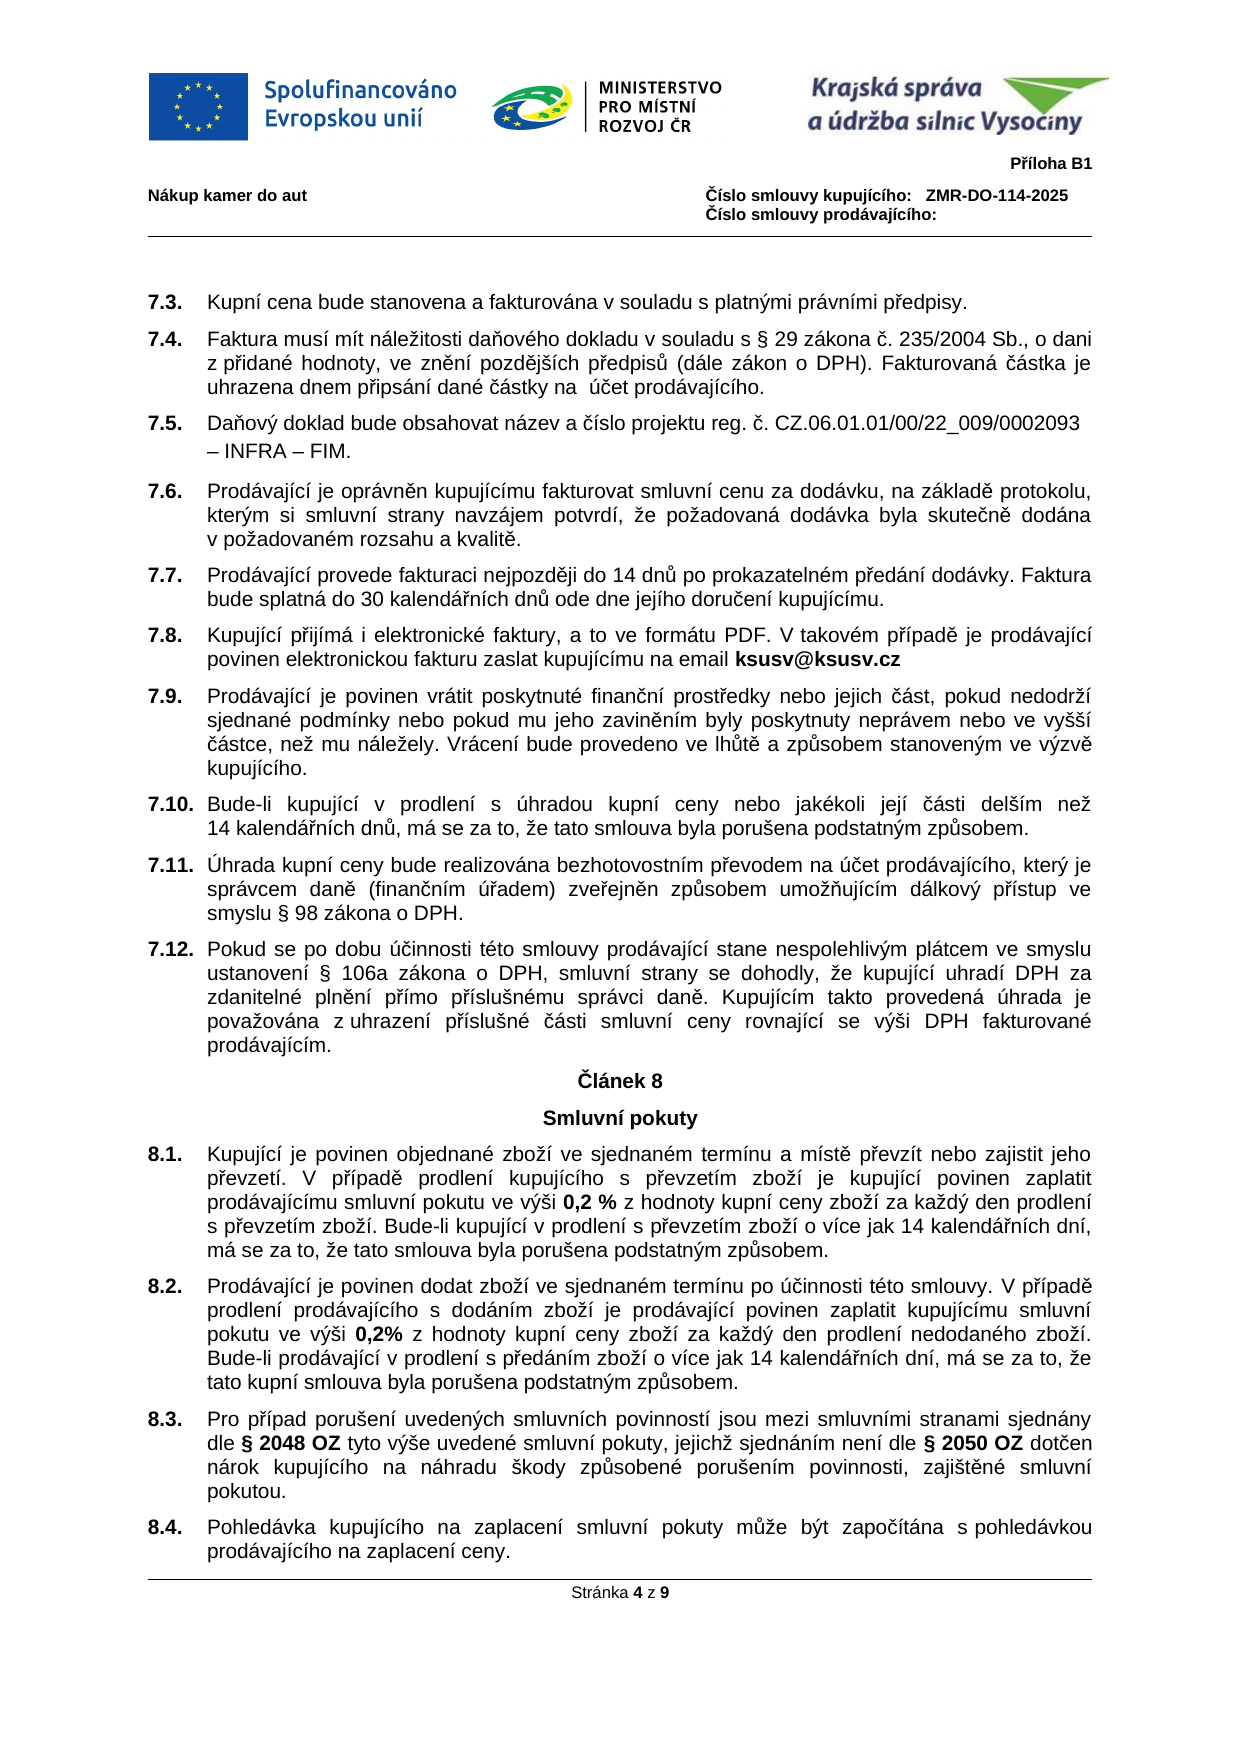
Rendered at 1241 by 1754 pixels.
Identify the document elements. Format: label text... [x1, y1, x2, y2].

list Bude-li kupující v prodlení s úhradou kupní ceny nebo jakékoli její části delším než 14 kalendářních dnů, má se za to, že tato smlouva byla porušena podstatným způsobem. [148, 792, 1092, 840]
picture [147, 71, 726, 142]
text Článek 8 [148, 1069, 1092, 1093]
list Úhrada kupní ceny bude realizována bezhotovostním převodem na účet prodávajícího, který je správcem daně (finančním úřadem) zveřejněn způsobem umožňujícím dálkový přístup ve smyslu § 98 zákona o DPH. [148, 852, 1092, 924]
list Pokud se po dobu účinnosti této smlouvy prodávající stane nespolehlivým plátcem ve smyslu ustanovení § 106a zákona o DPH, smluvní strany se dohodly, že kupující uhradí DPH za zdanitelné plnění přímo příslušnému správci daně. Kupujícím takto provedená úhrada je považována z uhrazení příslušné části smluvní ceny rovnající se výši DPH fakturované prodávajícím. [148, 937, 1092, 1057]
list Pohledávka kupujícího na zaplacení smluvní pokuty může být započítána s pohledávkou prodávajícího na zaplacení ceny. [148, 1515, 1092, 1563]
list Kupující je povinen objednané zboží ve sjednaném termínu a místě převzít nebo zajistit jeho převzetí. V případě prodlení kupujícího s převzetím zboží je kupující povinen zaplatit prodávajícímu smluvní pokutu ve výši 0,2 % z hodnoty kupní ceny zboží za každý den prodlení s převzetím zboží. Bude-li kupující v prodlení s převzetím zboží o více jak 14 kalendářních dní, má se za to, že tato smlouva byla porušena podstatným způsobem. [148, 1142, 1092, 1262]
picture [806, 71, 1109, 134]
list Pro případ porušení uvedených smluvních povinností jsou mezi smluvními stranami sjednány dle § 2048 OZ tyto výše uvedené smluvní pokuty, jejichž sjednáním není dle § 2050 OZ dotčen nárok kupujícího na náhradu škody způsobené porušením povinnosti, zajištěné smluvní pokutou. [148, 1407, 1092, 1502]
list Prodávající provede fakturaci nejpozději do 14 dnů po prokazatelném předání dodávky. Faktura bude splatná do 30 kalendářních dnů ode dne jejího doručení kupujícímu. [148, 563, 1092, 611]
list Prodávající je oprávněn kupujícímu fakturovat smluvní cenu za dodávku, na základě protokolu, kterým si smluvní strany navzájem potvrdí, že požadovaná dodávka byla skutečně dodána v požadovaném rozsahu a kvalitě. [148, 478, 1092, 550]
text Smluvní pokuty [148, 1106, 1092, 1129]
list Daňový doklad bude obsahovat název a číslo projektu reg. č. CZ.06.01.01/00/22_009/0002093 – INFRA – FIM. [148, 411, 1092, 462]
list Kupní cena bude stanovena a fakturována v souladu s platnými právními předpisy. [148, 290, 1092, 314]
list Prodávající je povinen dodat zboží ve sjednaném termínu po účinnosti této smlouvy. V případě prodlení prodávajícího s dodáním zboží je prodávající povinen zaplatit kupujícímu smluvní pokutu ve výši 0,2% z hodnoty kupní ceny zboží za každý den prodlení nedodaného zboží. Bude-li prodávající v prodlení s předáním zboží o více jak 14 kalendářních dní, má se za to, že tato kupní smlouva byla porušena podstatným způsobem. [148, 1274, 1092, 1394]
list Kupující přijímá i elektronické faktury, a to ve formátu PDF. V takovém případě je prodávající povinen elektronickou fakturu zaslat kupujícímu na email ksusv@ksusv.cz [148, 623, 1092, 671]
list Faktura musí mít náležitosti daňového dokladu v souladu s § 29 zákona č. 235/2004 Sb., o dani z přidané hodnoty, ve znění pozdějších předpisů (dále zákon o DPH). Fakturovaná částka je uhrazena dnem připsání dané částky na účet prodávajícího. [148, 327, 1092, 398]
list Prodávající je povinen vrátit poskytnuté finanční prostředky nebo jejich část, pokud nedodrží sjednané podmínky nebo pokud mu jeho zaviněním byly poskytnuty neprávem nebo ve vyšší částce, než mu náležely. Vrácení bude provedeno ve lhůtě a způsobem stanoveným ve výzvě kupujícího. [148, 684, 1092, 779]
